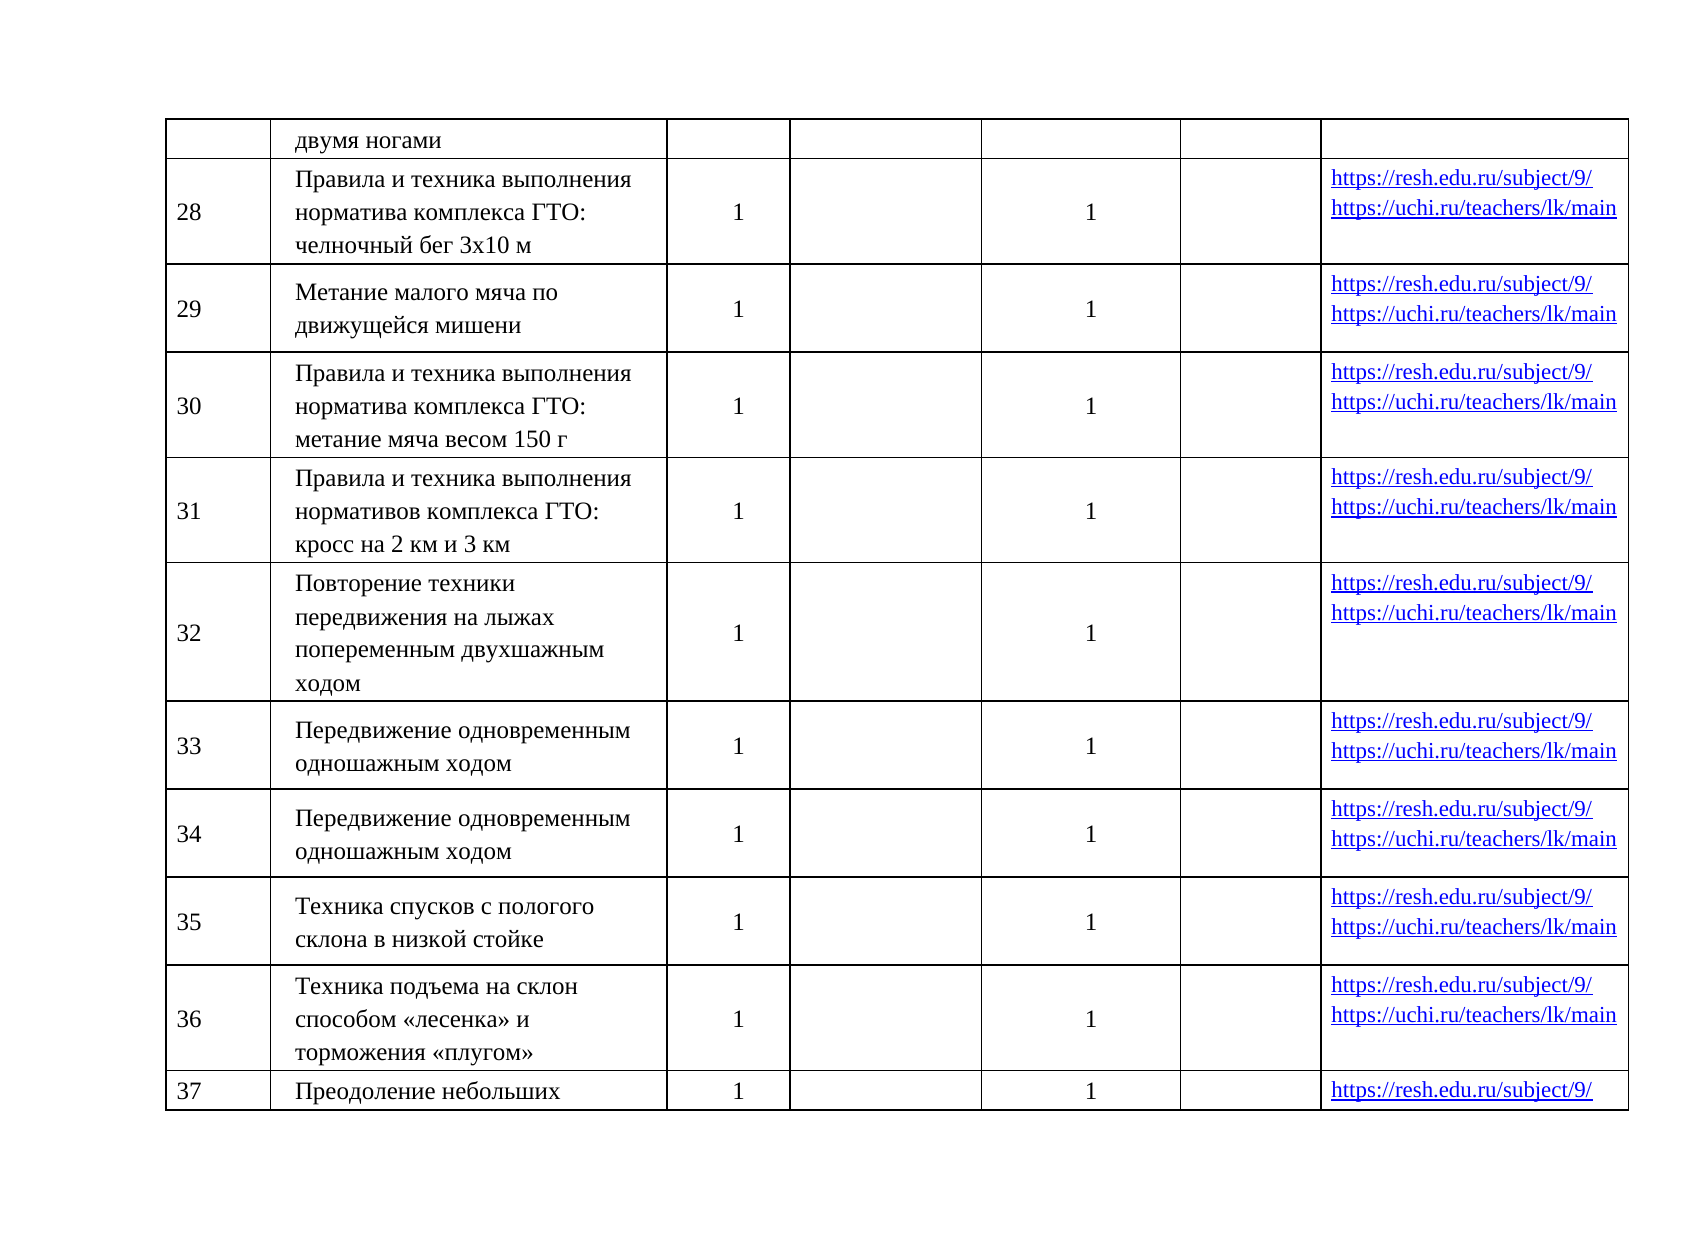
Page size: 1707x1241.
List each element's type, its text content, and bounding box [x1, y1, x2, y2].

table_cell 1 [982, 265, 1180, 351]
table_cell 32 [167, 563, 270, 700]
table_cell [791, 878, 981, 964]
table_cell [791, 1071, 981, 1109]
table_cell 27 [167, 120, 270, 157]
table_cell https://resh.edu.ru/subject/9/ https://uchi.ru/teachers/lk/main [1322, 878, 1628, 964]
table_cell https://resh.edu.ru/subject/9/ https://uchi.ru/teachers/lk/main [1322, 353, 1628, 456]
table_cell [1181, 353, 1320, 456]
table_cell https://resh.edu.ru/subject/9/ https://uchi.ru/teachers/lk/main [1322, 702, 1628, 788]
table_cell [1322, 966, 1628, 1070]
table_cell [1322, 1071, 1628, 1109]
table_cell https://resh.edu.ru/subject/9/ https://uchi.ru/teachers/lk/main [1322, 265, 1628, 351]
table_cell 1 [668, 966, 789, 1070]
table_cell Повторение техники передвижения на лыжах попеременным двухшажным ходом [271, 563, 666, 700]
table_cell 1 [982, 790, 1180, 876]
table_cell 1 [668, 159, 789, 263]
table_cell 31 [167, 458, 270, 562]
table_cell [791, 120, 981, 157]
table_cell 1 [668, 353, 789, 456]
table_cell 1 [668, 1071, 789, 1109]
table_cell [791, 702, 981, 788]
table_cell [1181, 159, 1320, 263]
table_cell 1 [982, 563, 1180, 700]
table_cell [791, 458, 981, 562]
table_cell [271, 120, 666, 157]
table_cell [1181, 878, 1320, 964]
table_cell 1 [982, 120, 1180, 157]
table_cell [1181, 702, 1320, 788]
table_cell 36 [167, 966, 270, 1070]
table_cell 1 [668, 120, 789, 157]
table_cell Техника спусков с пологого склона в низкой стойке [271, 878, 666, 964]
table_cell [1181, 790, 1320, 876]
table_cell 1 [982, 878, 1180, 964]
table_cell [1181, 563, 1320, 700]
table_cell 37 [167, 1071, 270, 1109]
table_cell 29 [167, 265, 270, 351]
table_cell 1 [982, 458, 1180, 562]
table_cell Техника подъема на склон способом «лесенка» и торможения «плугом» [271, 966, 666, 1070]
table_cell [1181, 966, 1320, 1070]
table_cell 1 [982, 159, 1180, 263]
table_cell [791, 159, 981, 263]
table_cell 30 [167, 353, 270, 456]
table_cell 1 [982, 353, 1180, 456]
table_cell 1 [668, 790, 789, 876]
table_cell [1322, 120, 1628, 157]
table_cell 33 [167, 702, 270, 788]
table_cell 34 [167, 790, 270, 876]
table_cell 1 [982, 1071, 1180, 1109]
table_cell 1 [668, 265, 789, 351]
table_cell 1 [668, 458, 789, 562]
table_cell Правила и техника выполнения норматива комплекса ГТО: челночный бег 3х10 м [271, 159, 666, 263]
table_cell 1 [982, 702, 1180, 788]
table_cell [1181, 265, 1320, 351]
table_cell Метание малого мяча по движущейся мишени [271, 265, 666, 351]
table_cell [1181, 1071, 1320, 1109]
table_cell https://resh.edu.ru/subject/9/ https://uchi.ru/teachers/lk/main [1322, 159, 1628, 263]
table_cell [1181, 458, 1320, 562]
table_cell 1 [982, 966, 1180, 1070]
table_cell 1 [668, 878, 789, 964]
table_cell https://resh.edu.ru/subject/9/ https://uchi.ru/teachers/lk/main [1322, 790, 1628, 876]
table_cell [271, 1071, 666, 1109]
table_cell Правила и техника выполнения норматива комплекса ГТО: метание мяча весом 150 г [271, 353, 666, 456]
table_cell 1 [668, 563, 789, 700]
table_cell Передвижение одновременным одношажным ходом [271, 702, 666, 788]
table_cell Правила и техника выполнения нормативов комплекса ГТО: кросс на 2 км и 3 км [271, 458, 666, 562]
table_cell 1 [668, 702, 789, 788]
table_cell 28 [167, 159, 270, 263]
table_cell [791, 265, 981, 351]
table_cell [791, 790, 981, 876]
table_cell [1181, 120, 1320, 157]
table_cell 35 [167, 878, 270, 964]
table_cell [791, 966, 981, 1070]
table_cell https://resh.edu.ru/subject/9/ https://uchi.ru/teachers/lk/main [1322, 458, 1628, 562]
table_cell Передвижение одновременным одношажным ходом [271, 790, 666, 876]
table_cell [791, 353, 981, 456]
table_cell [791, 563, 981, 700]
table_cell https://resh.edu.ru/subject/9/ https://uchi.ru/teachers/lk/main [1322, 563, 1628, 700]
